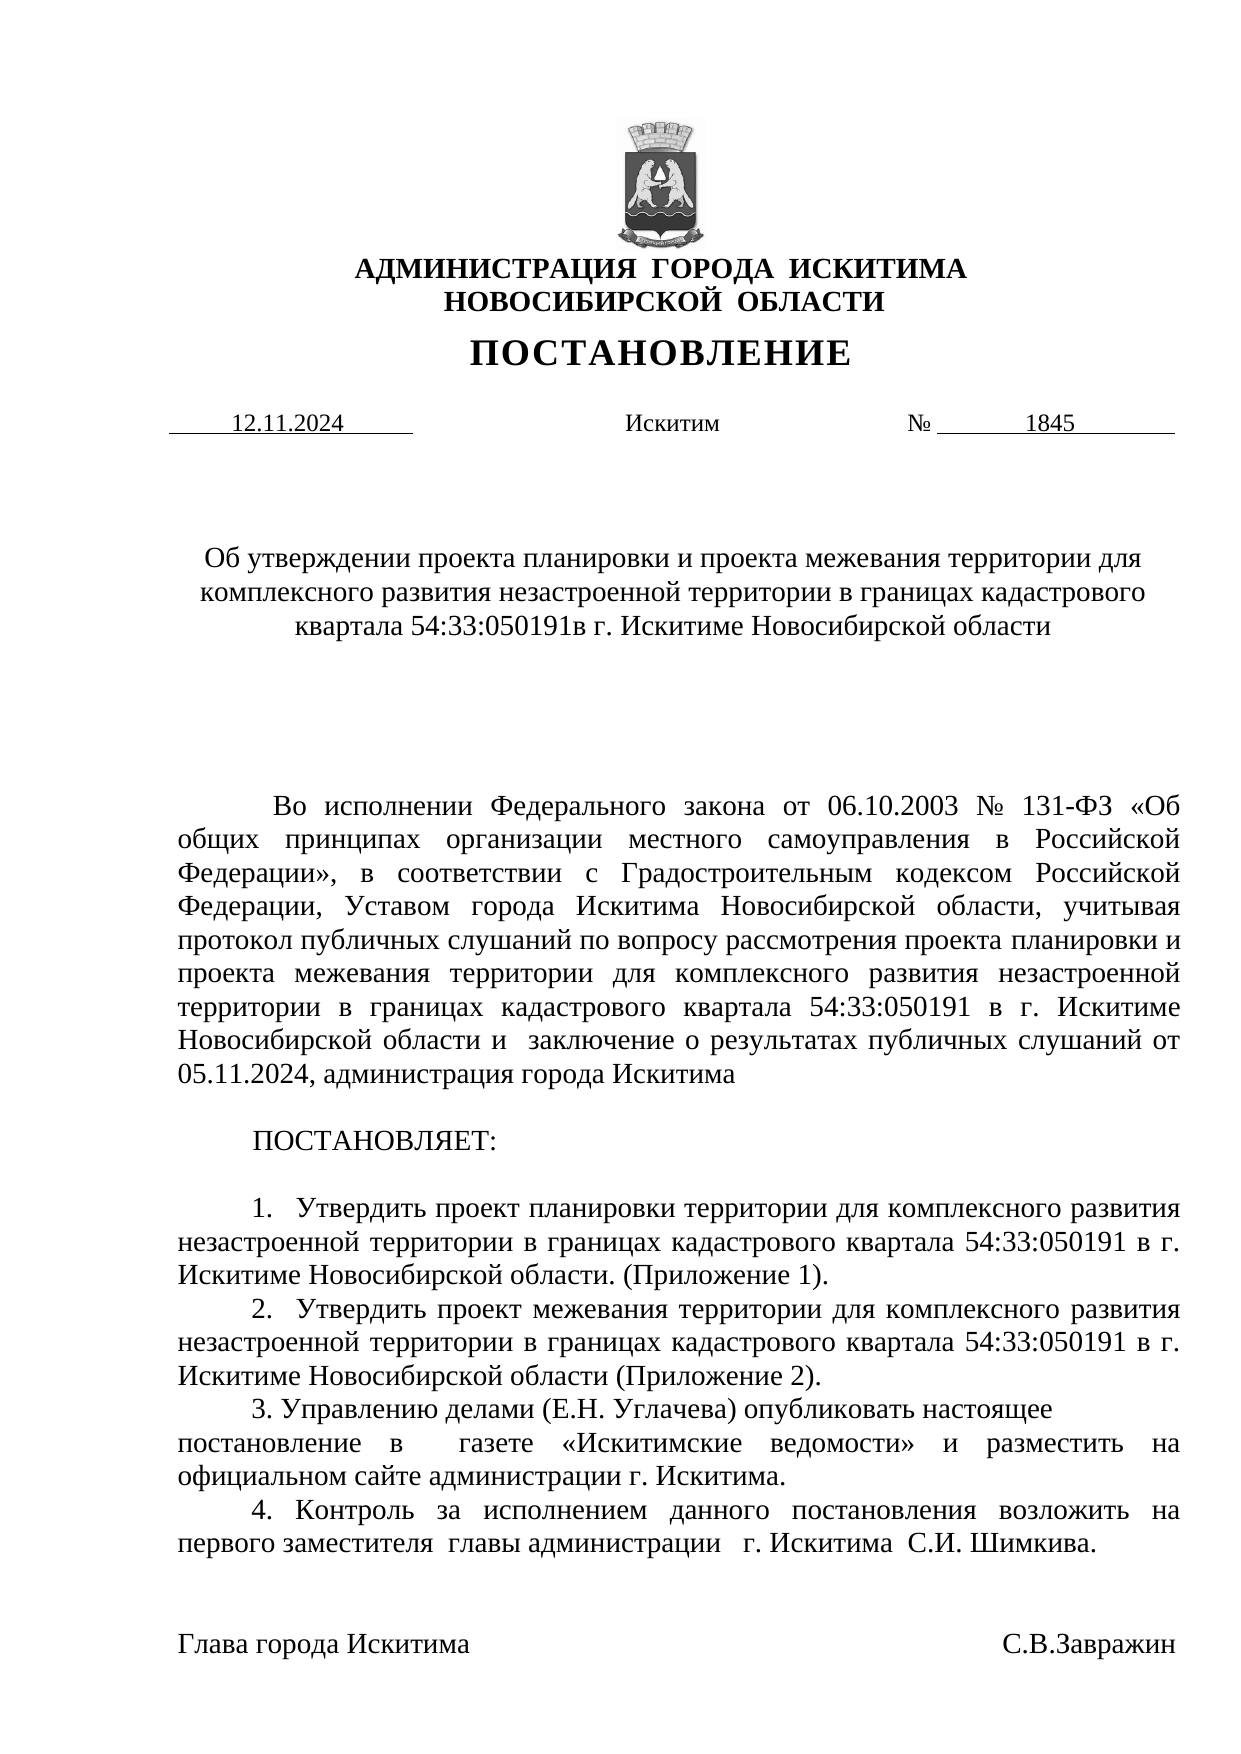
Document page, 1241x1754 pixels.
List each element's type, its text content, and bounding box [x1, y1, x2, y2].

list Утвердить проект межевания территории для комплексного развития незастроенной территории в границах кадастрового квартала 54:33:050191 в г. Искитиме Новосибирской области (Приложение 2). [177, 1291, 1181, 1391]
picture [615, 118, 707, 251]
text 3. Управлению делами (Е.Н. Углачева) опубликовать настоящее [251, 1391, 1181, 1425]
text постановление в газете «Искитимские ведомости» и разместить на официальном сайте администрации г. Искитима. [177, 1425, 1181, 1492]
list Утвердить проект планировки территории для комплексного развития незастроенной территории в границах кадастрового квартала 54:33:050191 в г. Искитиме Новосибирской области. (Приложение 1). [177, 1190, 1181, 1291]
text Во исполнении Федерального закона от 06.10.2003 № 131-ФЗ «Об общих принципах организации местного самоуправления в Российской Федерации», в соответствии с Градостроительным кодексом Российской Федерации, Уставом города Искитима Новосибирской области, учитывая протокол публичных слушаний по вопросу рассмотрения проекта планировки и проекта межевания территории для комплексного развития незастроенной территории в границах кадастрового квартала 54:33:050191 в г. Искитиме Новосибирской области и заключение о результатах публичных слушаний от 05.11.2024, администрация города Искитима [177, 118, 1181, 1089]
subtitle ПОСТАНОВЛЯЕТ: [177, 1123, 1181, 1157]
text 4. Контроль за исполнением данного постановления возложить на первого заместителя главы администрации г. Искитима С.И. Шимкива. [177, 1492, 1181, 1559]
text Глава города Искитима С.В.Завражин [177, 1626, 1181, 1660]
